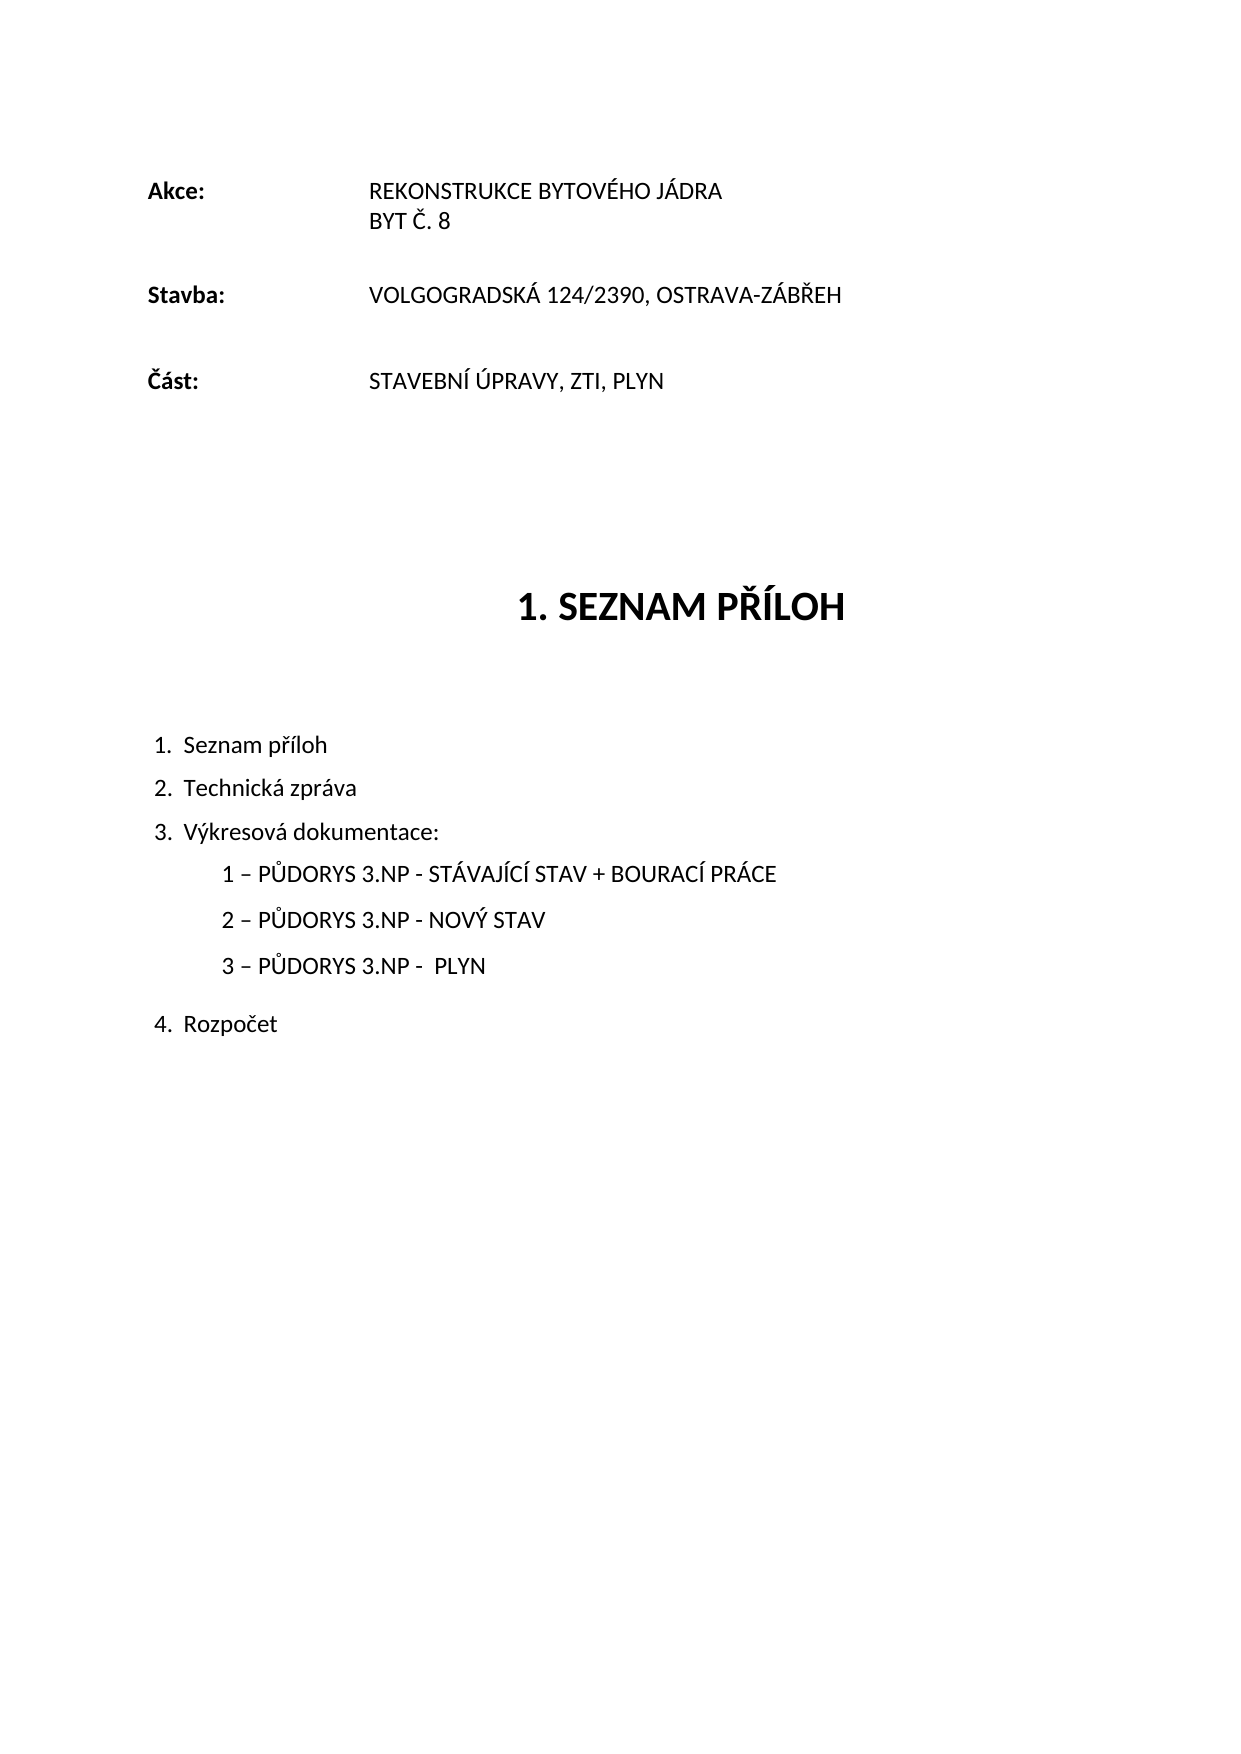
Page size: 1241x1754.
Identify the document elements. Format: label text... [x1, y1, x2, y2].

text 3 – PŮDORYS 3.NP - PLYN [148, 950, 1107, 981]
text 1 – PŮDORYS 3.NP - STÁVAJÍCÍ STAV + BOURACÍ PRÁCE [148, 859, 1107, 889]
text Stavba: VOLGOGRADSKÁ 124/2390, OSTRAVA-ZÁBŘEH [148, 279, 1107, 309]
text 2 – PŮDORYS 3.NP - NOVÝ STAV [148, 904, 1107, 935]
text 1. SEZNAM PŘÍLOH [441, 580, 1107, 631]
list Technická zpráva [154, 773, 1107, 803]
text Akce: REKONSTRUKCE BYTOVÉHO JÁDRA [148, 175, 1107, 206]
text 1. Seznam příloh [148, 729, 1107, 760]
list Rozpočet [154, 1008, 1107, 1039]
list Výkresová dokumentace: [154, 816, 1107, 846]
text Část: STAVEBNÍ ÚPRAVY, ZTI, PLYN [148, 365, 1107, 396]
text BYT Č. 8 [148, 206, 1107, 236]
